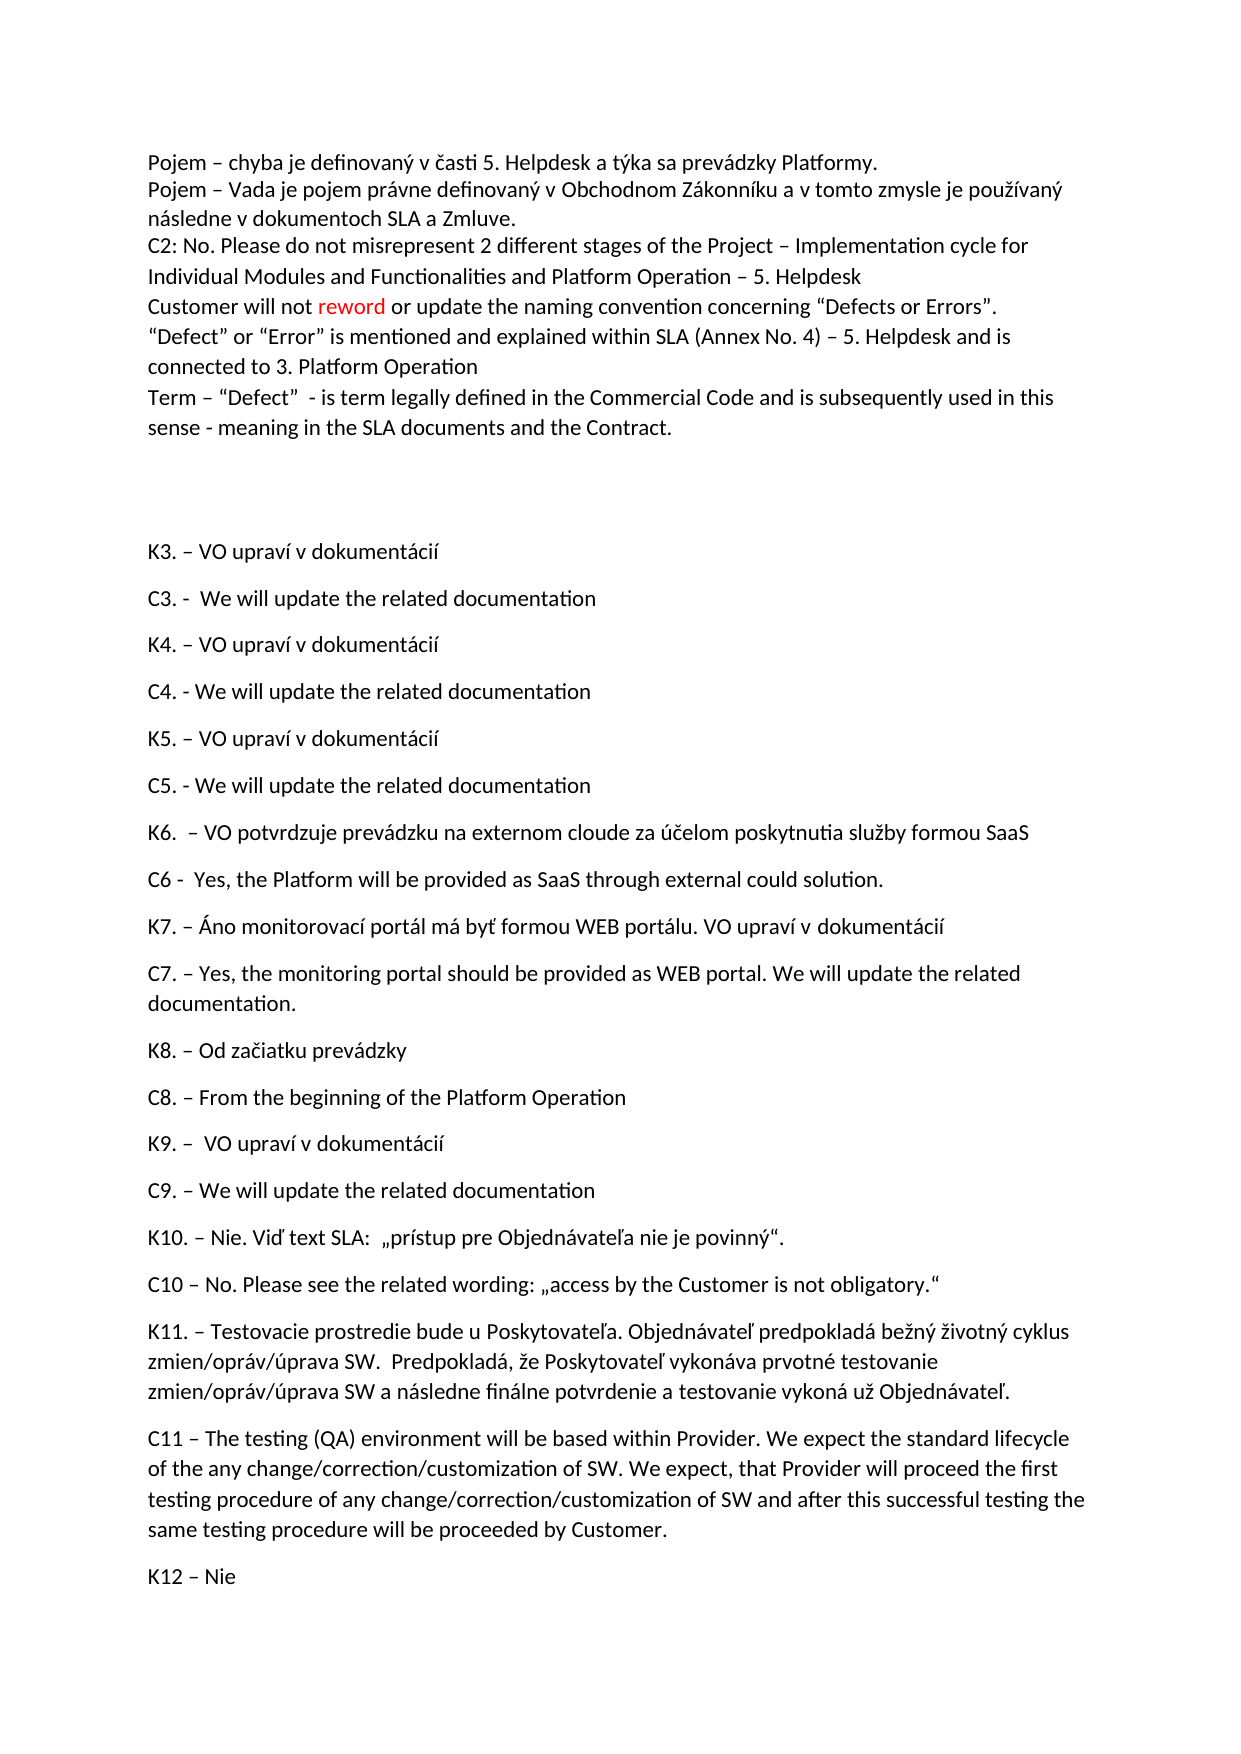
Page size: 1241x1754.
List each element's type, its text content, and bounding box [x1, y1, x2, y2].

text K7. – Áno monitorovací portál má byť formou WEB portálu. VO upraví v dokumentácií [148, 912, 1093, 940]
text K5. – VO upraví v dokumentácií [148, 724, 1093, 752]
text C9. – We will update the related documentation [148, 1176, 1093, 1204]
text K11. – Testovacie prostredie bude u Poskytovateľa. Objednávateľ predpokladá bežný životný cyklus zmien/opráv/úprava SW. Predpokladá, že Poskytovateľ vykonáva prvotné testovanie zmien/opráv/úprava SW a následne finálne potvrdenie a testovanie vykoná už Objednávateľ. [148, 1317, 1093, 1406]
text C10 – No. Please see the related wording: „access by the Customer is not obligatory.“ [148, 1270, 1093, 1298]
text Term – “Defect” - is term legally defined in the Commercial Code and is subsequently used in this sense - meaning in the SLA documents and the Contract. [148, 383, 1093, 441]
text C2: No. Please do not misrepresent 2 different stages of the Project – Implementation cycle for Individual Modules and Functionalities and Platform Operation – 5. Helpdesk [148, 232, 1093, 290]
text C8. – From the beginning of the Platform Operation [148, 1083, 1093, 1111]
text K6. – VO potvrdzuje prevádzku na externom cloude za účelom poskytnutia služby formou SaaS [148, 818, 1093, 846]
text K10. – Nie. Viď text SLA: „prístup pre Objednávateľa nie je povinný“. [148, 1223, 1093, 1251]
text K8. – Od začiatku prevádzky [148, 1036, 1093, 1064]
text K9. – VO upraví v dokumentácií [148, 1129, 1093, 1158]
text “Defect” or “Error” is mentioned and explained within SLA (Annex No. 4) – 5. Helpdesk and is connected to 3. Platform Operation [148, 322, 1093, 381]
text Customer will not reword or update the naming convention concerning “Defects or Errors”. [148, 292, 1093, 320]
text C11 – The testing (QA) environment will be based within Provider. We expect the standard lifecycle of the any change/correction/customization of SW. We expect, that Provider will proceed the first testing procedure of any change/correction/customization of SW and after this successful testing the same testing procedure will be proceeded by Customer. [148, 1424, 1093, 1543]
text K12 – Nie [148, 1562, 1093, 1590]
text Pojem – Vada je pojem právne definovaný v Obchodnom Zákonníku a v tomto zmysle je používaný následne v dokumentoch SLA a Zmluve. [148, 176, 1093, 232]
text C3. - We will update the related documentation [148, 584, 1093, 612]
text C4. - We will update the related documentation [148, 677, 1093, 706]
text C7. – Yes, the monitoring portal should be provided as WEB portal. We will update the related documentation. [148, 959, 1093, 1017]
text Pojem – chyba je definovaný v časti 5. Helpdesk a týka sa prevádzky Platformy. [148, 148, 1093, 176]
text C6 - Yes, the Platform will be provided as SaaS through external could solution. [148, 865, 1093, 893]
text K3. – VO upraví v dokumentácií [148, 537, 1093, 565]
text C5. - We will update the related documentation [148, 771, 1093, 799]
text K4. – VO upraví v dokumentácií [148, 631, 1093, 659]
